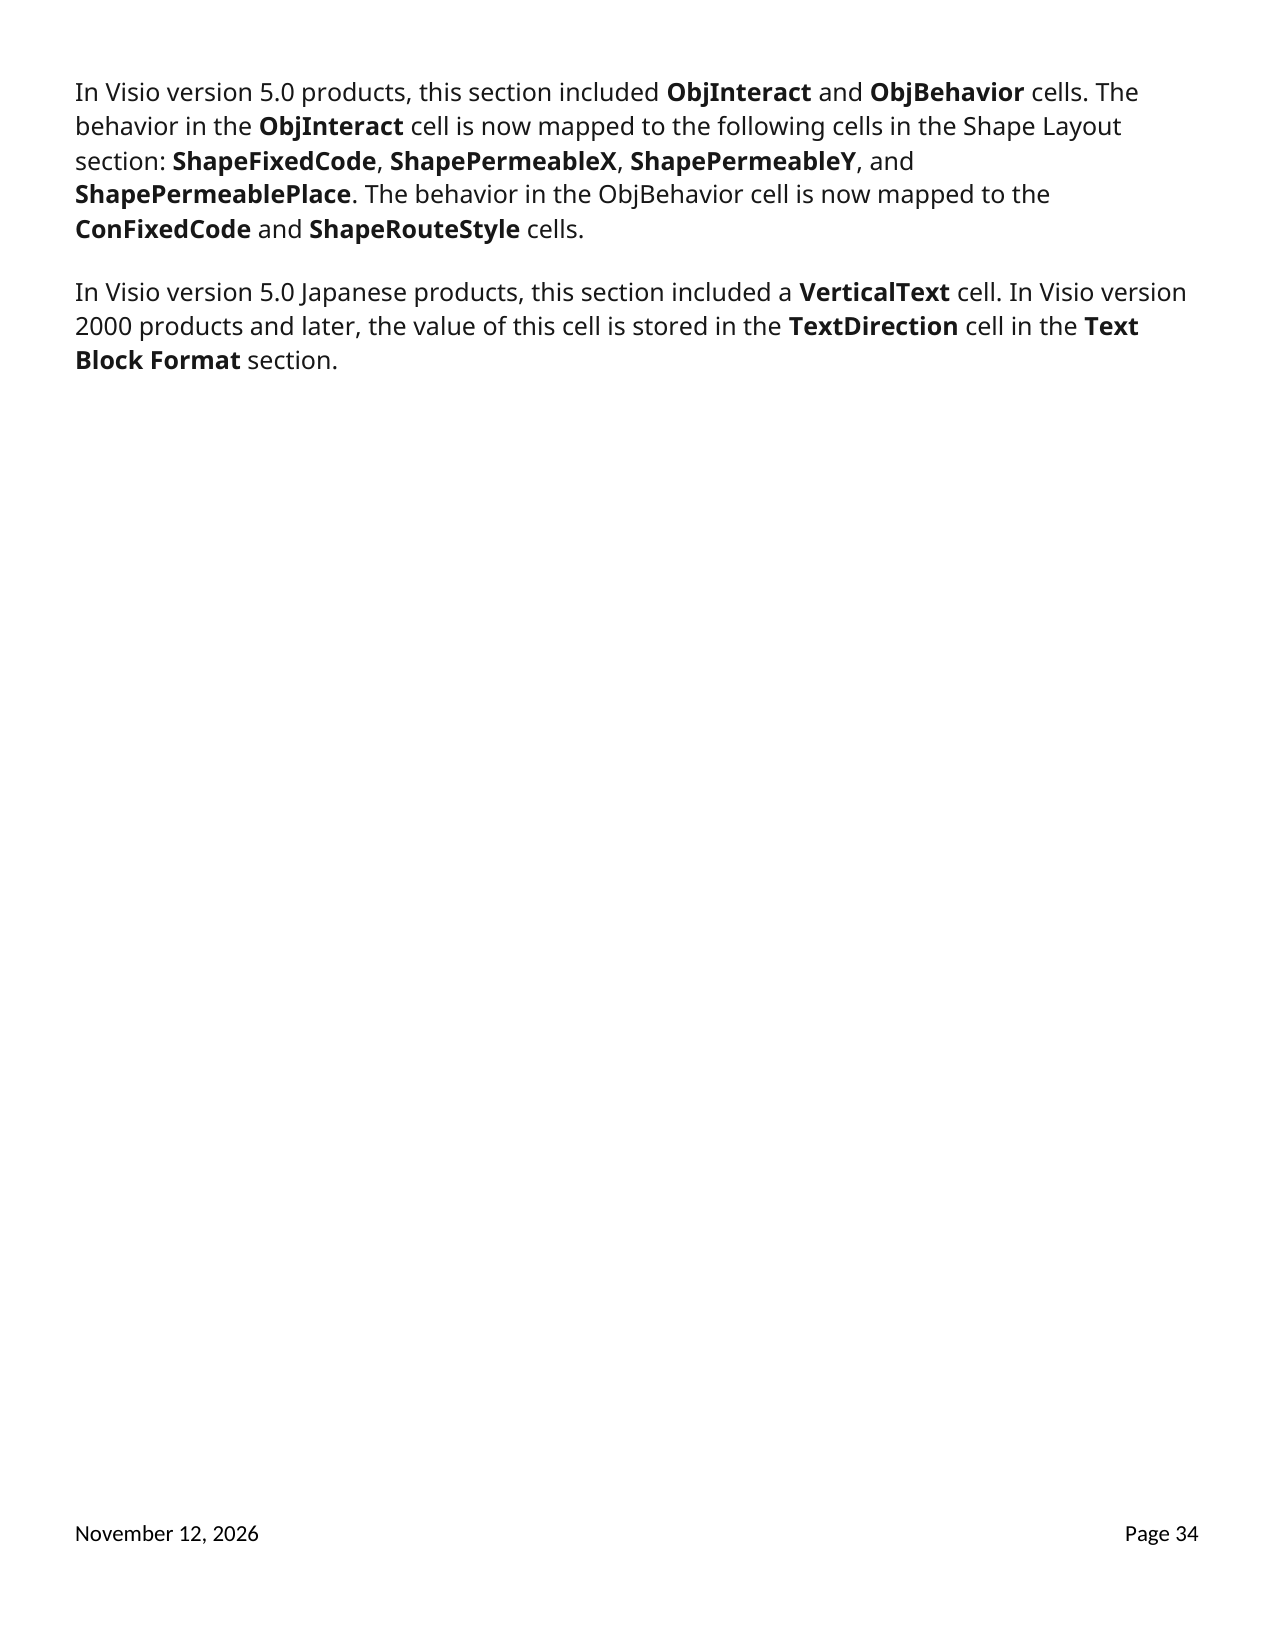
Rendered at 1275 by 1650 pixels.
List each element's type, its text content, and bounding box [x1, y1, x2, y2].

text In Visio version 5.0 Japanese products, this section included a VerticalText cell. In Visio version 2000 products and later, the value of this cell is stored in the TextDirection cell in the Text Block Format section. [75, 274, 1200, 377]
text In Visio version 5.0 products, this section included ObjInteract and ObjBehavior cells. The behavior in the ObjInteract cell is now mapped to the following cells in the Shape Layout section: ShapeFixedCode, ShapePermeableX, ShapePermeableY, and ShapePermeablePlace. The behavior in the ObjBehavior cell is now mapped to the ConFixedCode and ShapeRouteStyle cells. [75, 75, 1200, 245]
